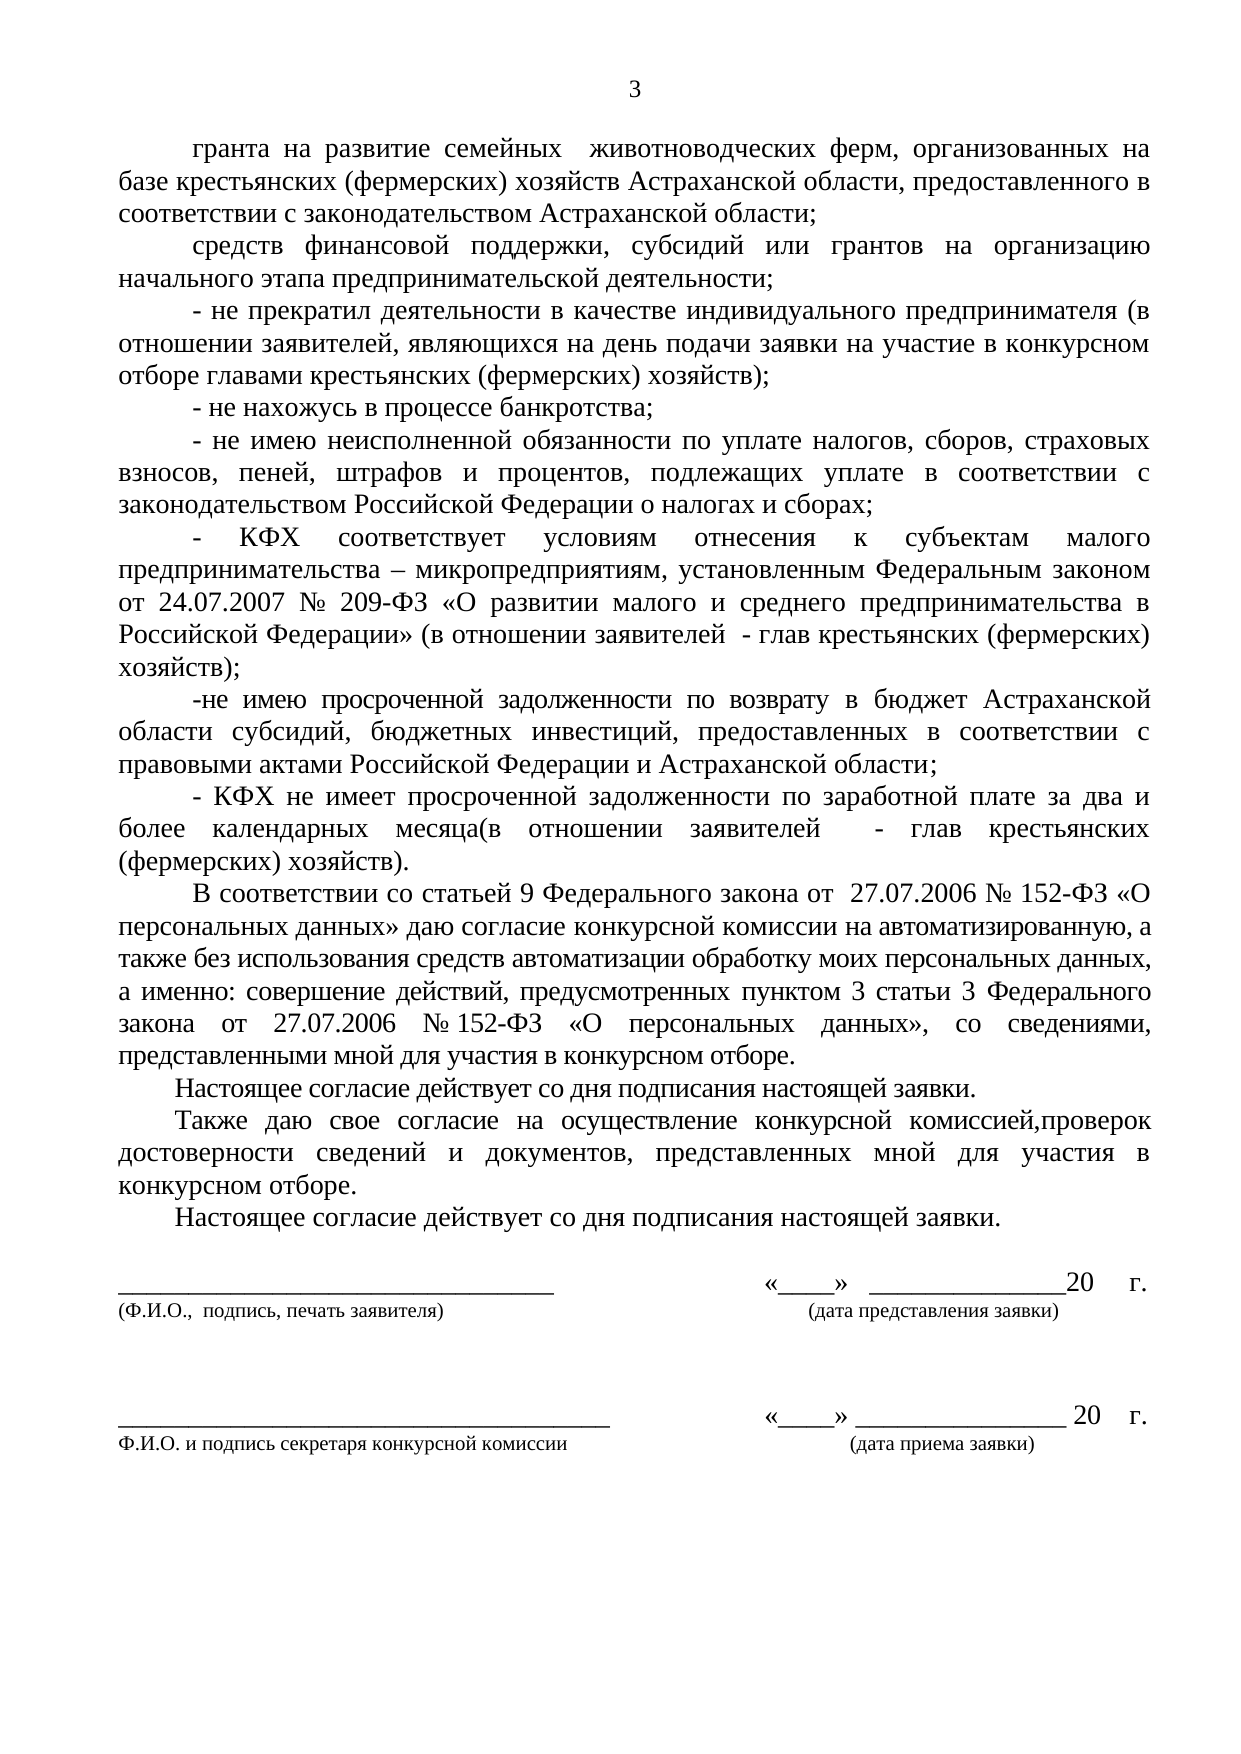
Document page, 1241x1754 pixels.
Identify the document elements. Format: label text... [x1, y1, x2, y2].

text Настоящее согласие действует со дня подписания настоящей заявки. [118, 1200, 1152, 1233]
text средств финансовой поддержки, субсидий или грантов на организацию начального этапа предпринимательской деятельности; [118, 228, 1152, 293]
text В соответствии со статьей 9 Федерального закона от 27.07.2006 № 152-ФЗ «О персональных данных» даю согласие конкурсной комиссии на автоматизированную, а также без использования средств автоматизации обработку моих персональных данных, а именно: совершение действий, предусмотренных пунктом 3 статьи 3 Федерального закона от 27.07.2006 № 152-ФЗ «О персональных данных», со сведениями, представленными мной для участия в конкурсном отборе. [118, 876, 1152, 1071]
text _______________________________ «____» ______________20 г. [118, 1265, 1152, 1297]
text - КФХ не имеет просроченной задолженности по заработной плате за два и более календарных месяца(в отношении заявителей - глав крестьянских (фермерских) хозяйств). [118, 779, 1152, 876]
text - не имею неисполненной обязанности по уплате налогов, сборов, страховых взносов, пеней, штрафов и процентов, подлежащих уплате в соответствии с законодательством Российской Федерации о налогах и сборах; [118, 423, 1152, 520]
text ___________________________________ «____» _______________ 20 г. Ф.И.О. и подпись секретаря конкурсной комиссии (дата приема заявки) [118, 1398, 1152, 1455]
text (Ф.И.О., подпись, печать заявителя) (дата представления заявки) [118, 1297, 1152, 1322]
text -не имею просроченной задолженности по возврату в бюджет Астраханской области субсидий, бюджетных инвестиций, предоставленных в соответствии с правовыми актами Российской Федерации и Астраханской области; [118, 682, 1152, 779]
text - КФХ соответствует условиям отнесения к субъектам малого предпринимательства – микропредприятиям, установленным Федеральным законом от 24.07.2007 № 209-ФЗ «О развитии малого и среднего предпринимательства в Российской Федерации» (в отношении заявителей - глав крестьянских (фермерских) хозяйств); [118, 520, 1152, 682]
text Настоящее согласие действует со дня подписания настоящей заявки. [118, 1071, 1152, 1103]
text гранта на развитие семейных животноводческих ферм, организованных на базе крестьянских (фермерских) хозяйств Астраханской области, предоставленного в соответствии с законодательством Астраханской области; [118, 131, 1152, 228]
text - не прекратил деятельности в качестве индивидуального предпринимателя (в отношении заявителей, являющихся на день подачи заявки на участие в конкурсном отборе главами крестьянских (фермерских) хозяйств); [118, 293, 1152, 390]
text - не нахожусь в процессе банкротства; [118, 390, 1152, 423]
text Также даю свое согласие на осуществление конкурсной комиссией,проверок достоверности сведений и документов, представленных мной для участия в конкурсном отборе. [118, 1103, 1152, 1200]
